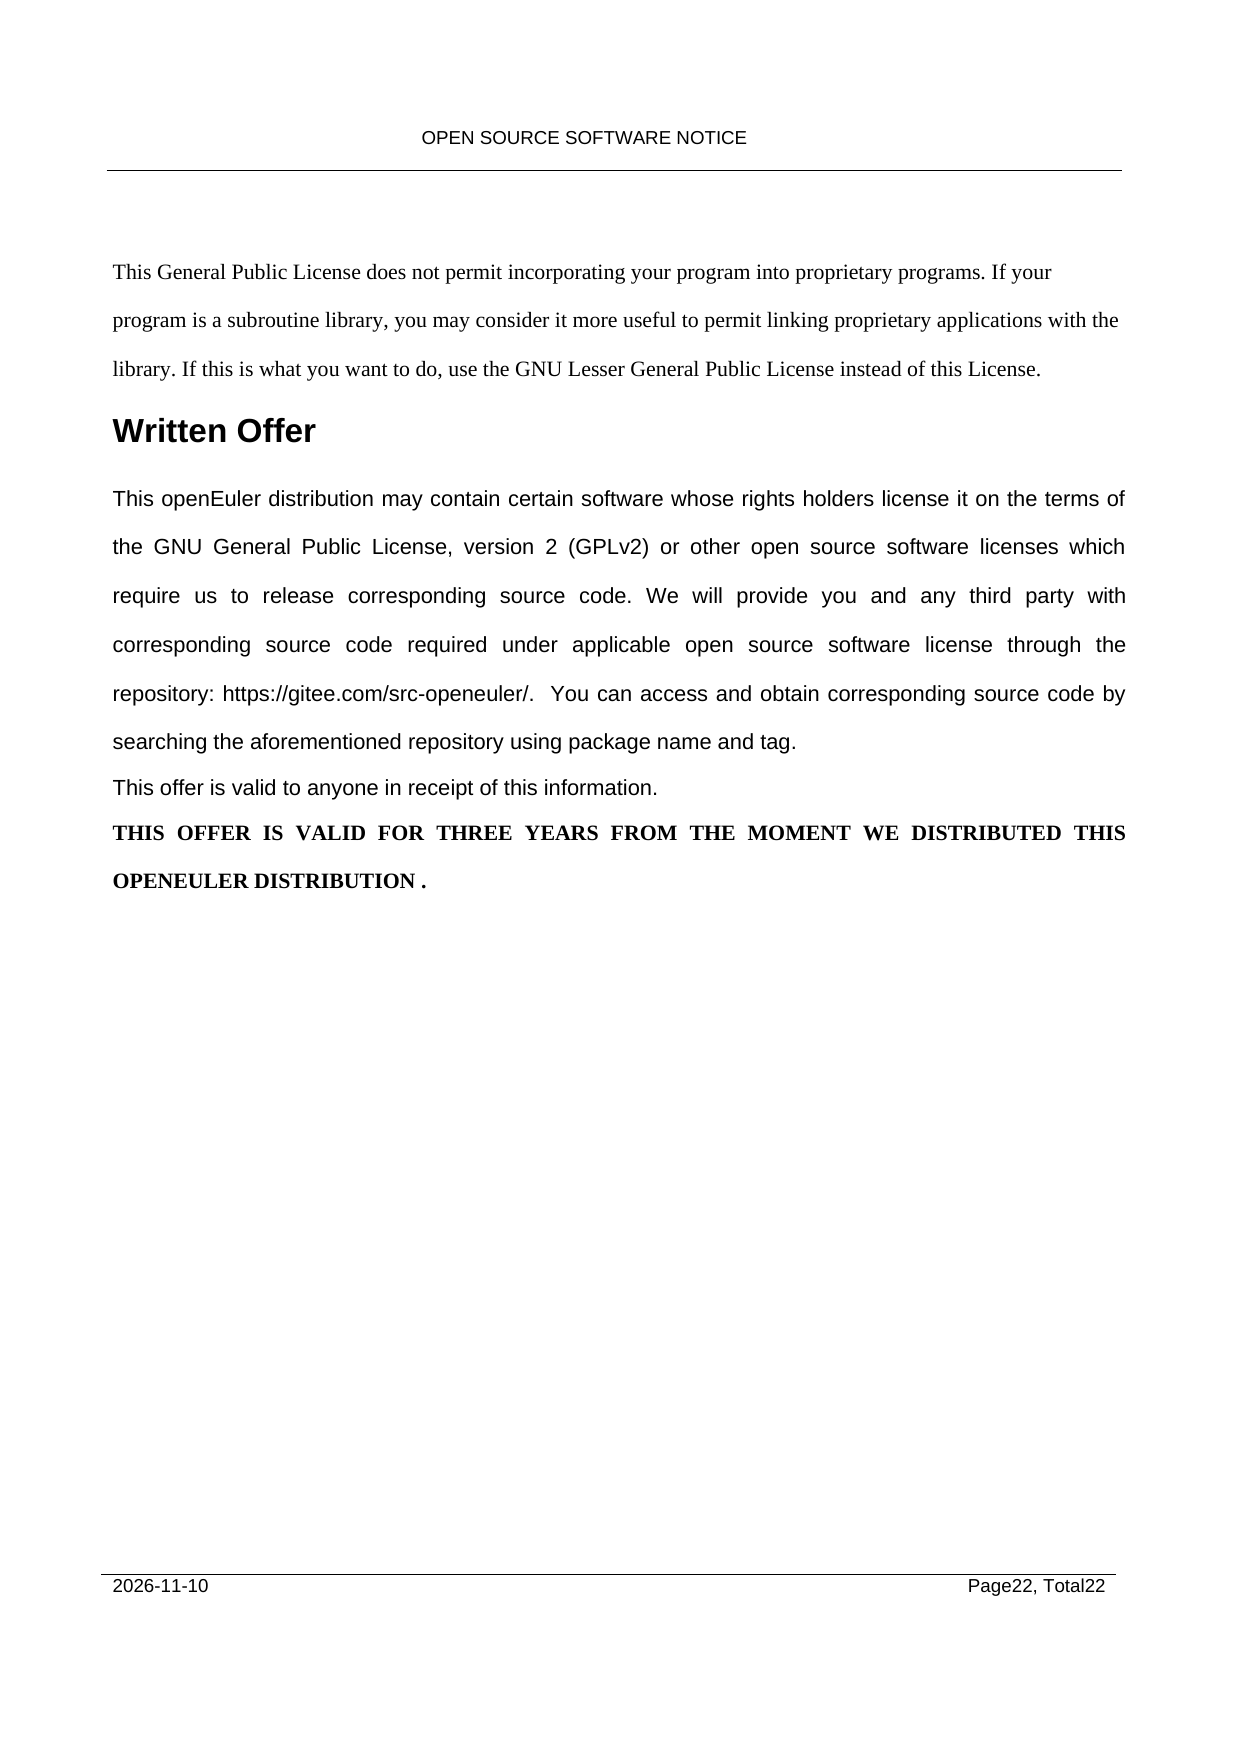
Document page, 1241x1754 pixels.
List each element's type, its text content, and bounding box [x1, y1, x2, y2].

text Written Offer [112, 398, 1128, 463]
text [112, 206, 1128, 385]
text THIS OFFER IS VALID FOR THREE YEARS FROM THE MOMENT WE DISTRIBUTED THIS OPENEULER DISTRIBUTION . [112, 816, 1128, 897]
text This offer is valid to anyone in receipt of this information. [112, 771, 1128, 803]
text This openEuler distribution may contain certain software whose rights holders license it on the terms of the GNU General Public License, version 2 (GPLv2) or other open source software licenses which require us to release corresponding source code. We will provide you and any third party with corresponding source code required under applicable open source software license through the repository: https://gitee.com/src-openeuler/. You can access and obtain corresponding source code by searching the aforementioned repository using package name and tag. [112, 482, 1128, 758]
